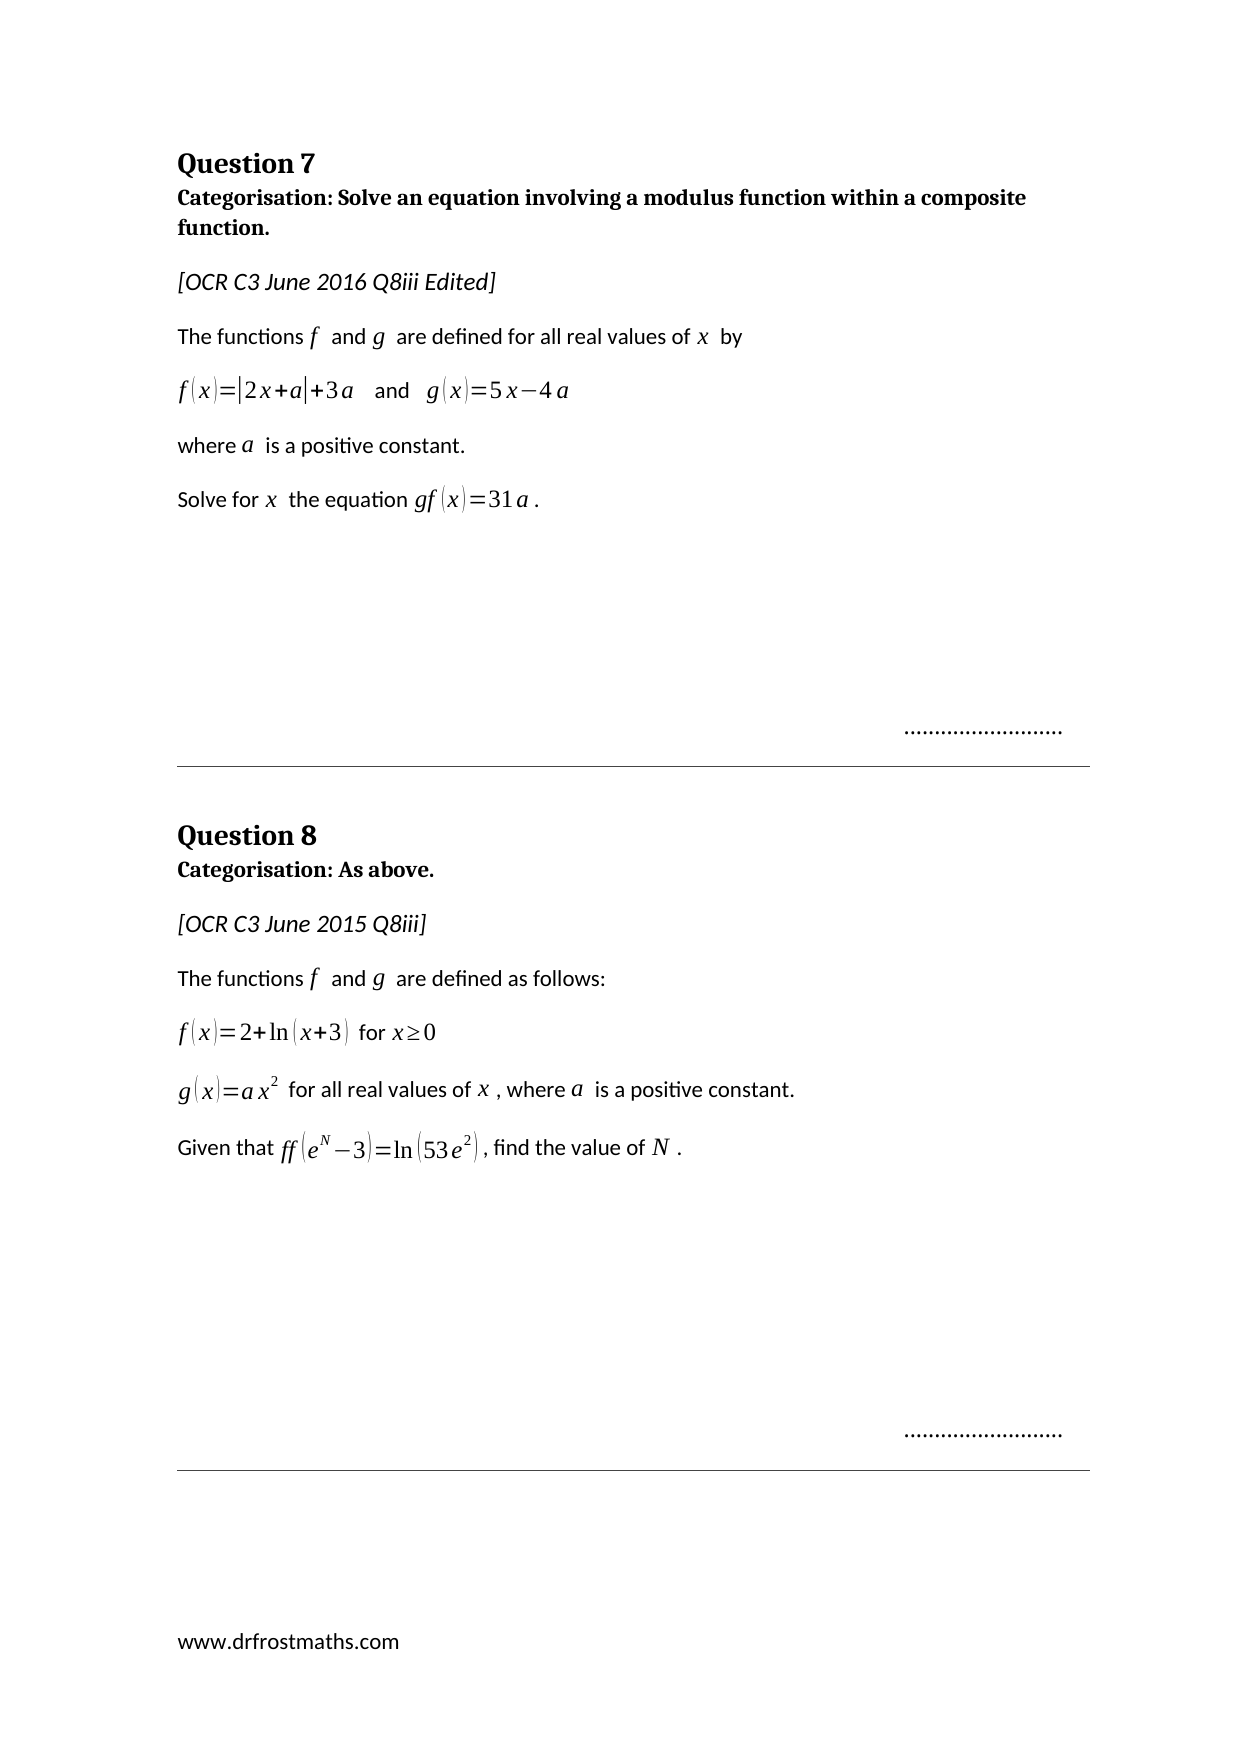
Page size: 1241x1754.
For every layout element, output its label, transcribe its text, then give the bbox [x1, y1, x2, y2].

text [OCR C3 June 2015 Q8iii] [177, 908, 1063, 938]
text for [177, 1017, 1063, 1047]
text and [177, 375, 1063, 406]
text Solve for the equation . [177, 484, 1063, 514]
text where is a positive constant. [177, 431, 1063, 459]
text .......................... [177, 1413, 1063, 1444]
text The functions and are defined for all real values of by [177, 322, 1063, 350]
text for all real values of , where is a positive constant. [177, 1072, 1063, 1105]
text Question 7 Categorisation: Solve an equation involving a modulus function within a composite function. [177, 148, 1063, 242]
text The functions and are defined as follows: [177, 964, 1063, 992]
text Given that , find the value of . [177, 1130, 1063, 1165]
text [OCR C3 June 2016 Q8iii Edited] [177, 266, 1063, 297]
text .......................... [177, 710, 1063, 741]
text Question 8 Categorisation: As above. [177, 819, 1063, 883]
